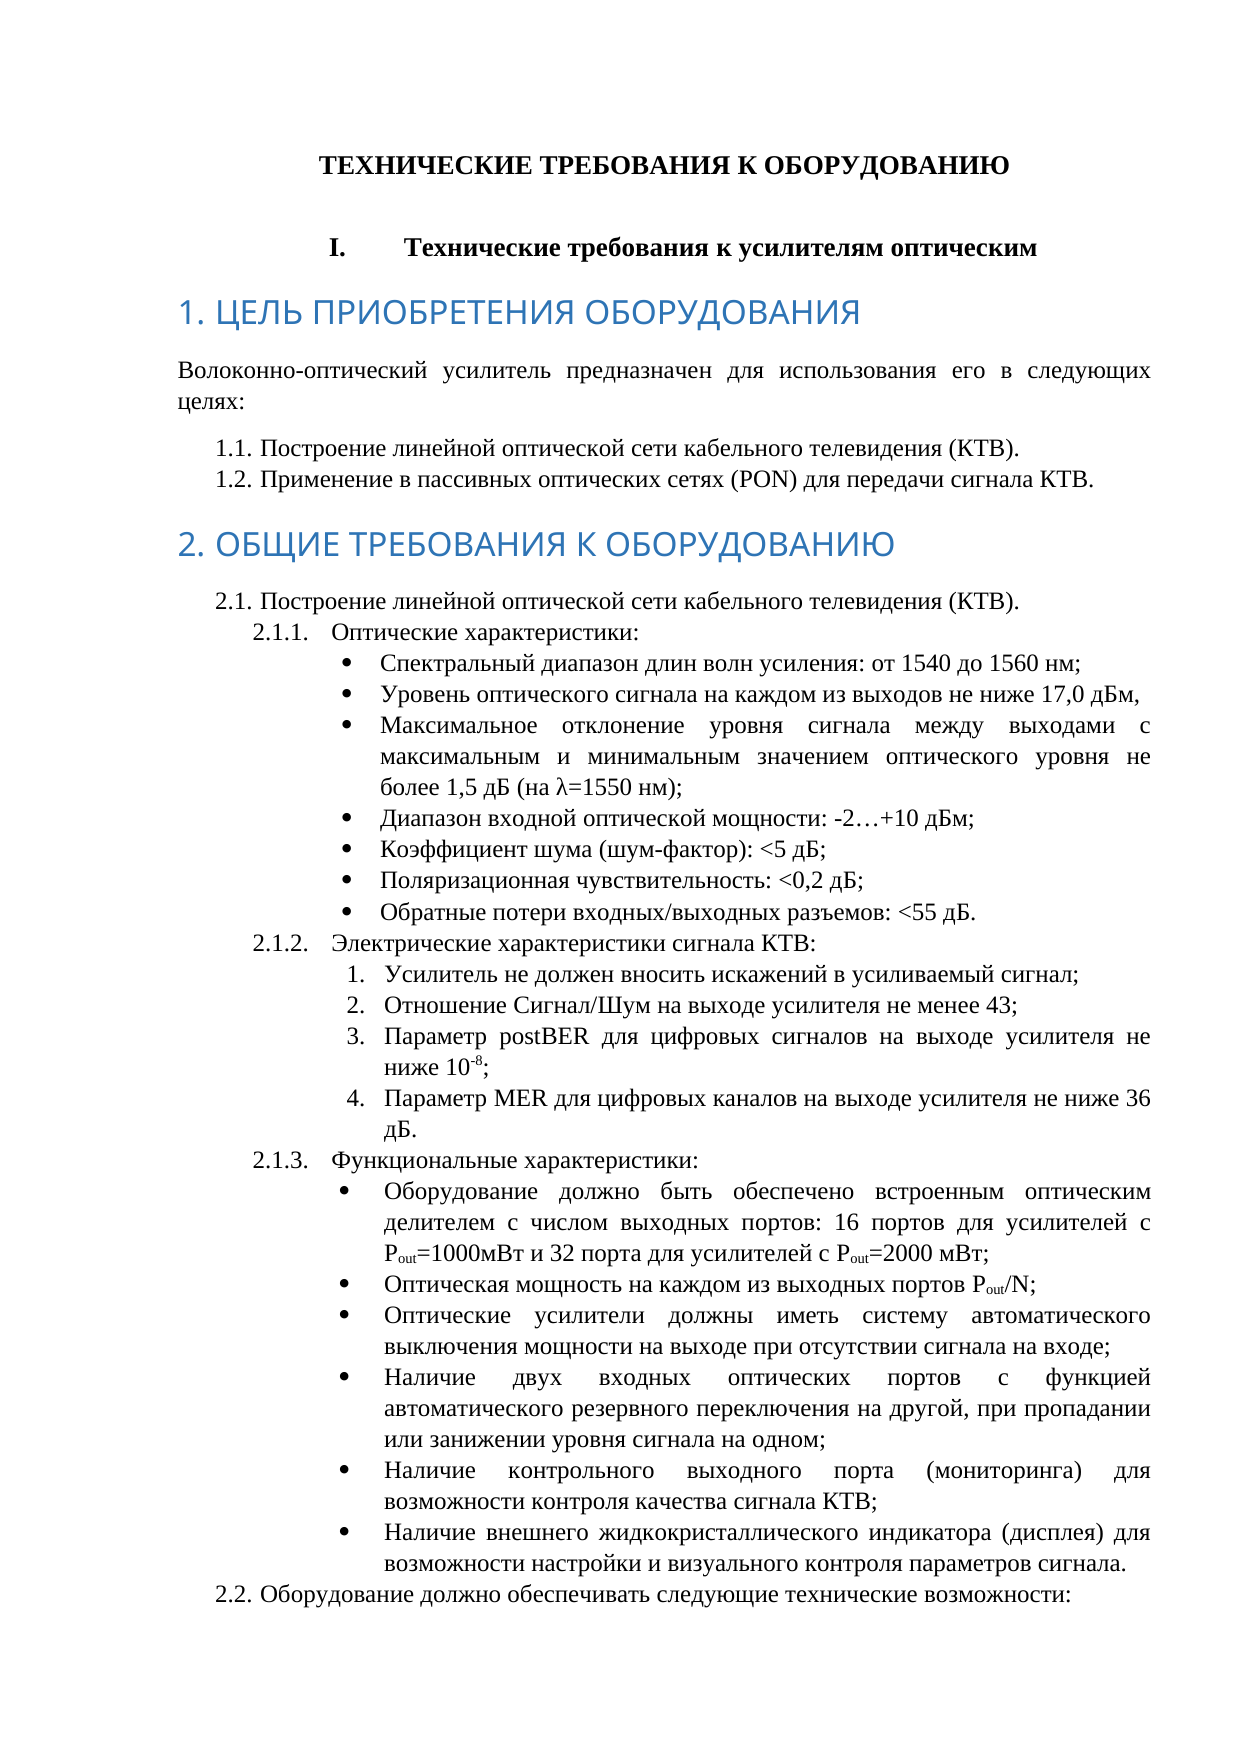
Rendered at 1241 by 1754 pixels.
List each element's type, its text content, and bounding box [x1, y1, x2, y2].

list Параметр postBER для цифровых сигналов на выходе усилителя не ниже 10-8; [346, 1021, 1152, 1081]
list Оптические характеристики: [252, 617, 1152, 646]
list Усилитель не должен вносить искажений в усиливаемый сигнал; [346, 959, 1152, 987]
list Коэффициент шума (шум-фактор): <5 дБ; [342, 834, 1152, 863]
list Наличие контрольного выходного порта (мониторинга) для возможности контроля качества сигнала КТВ; [340, 1455, 1152, 1515]
list Функциональные характеристики: [252, 1145, 1152, 1174]
list Наличие внешнего жидкокристаллического индикатора (дисплея) для возможности настройки и визуального контроля параметров сигнала. [340, 1517, 1152, 1577]
list Диапазон входной оптической мощности: -2…+10 дБм; [342, 803, 1152, 832]
list Наличие двух входных оптических портов с функцией автоматического резервного переключения на другой, при пропадании или занижении уровня сигнала на одном; [340, 1362, 1152, 1453]
list Отношение Сигнал/Шум на выходе усилителя не менее 43; [346, 990, 1152, 1018]
list Обратные потери входных/выходных разъемов: <55 дБ. [342, 897, 1152, 925]
list Применение в пассивных оптических сетях (PON) для передачи сигнала КТВ. [215, 464, 1152, 493]
list Параметр MER для цифровых каналов на выходе усилителя не ниже 36 дБ. [346, 1083, 1152, 1143]
list ЦЕЛЬ ПРИОБРЕТЕНИЯ ОБОРУДОВАНИЯ [177, 289, 1152, 334]
list Уровень оптического сигнала на каждом из выходов не ниже 17,0 дБм, [342, 679, 1152, 708]
list Поляризационная чувствительность: <0,2 дБ; [342, 866, 1152, 894]
text ТЕХНИЧЕСКИЕ ТРЕБОВАНИЯ К ОБОРУДОВАНИЮ [177, 149, 1152, 180]
list Построение линейной оптической сети кабельного телевидения (КТВ). [215, 433, 1152, 462]
list Оборудование должно обеспечивать следующие технические возможности: [215, 1579, 1152, 1608]
list Оборудование должно быть обеспечено встроенным оптическим делителем с числом выходных портов: 16 портов для усилителей с Pout=1000мВт и 32 порта для усилителей с Pout=2000 мВт; [340, 1176, 1152, 1267]
list Построение линейной оптической сети кабельного телевидения (КТВ). [215, 586, 1152, 615]
list Электрические характеристики сигнала КТВ: [252, 928, 1152, 956]
list Оптические усилители должны иметь систему автоматического выключения мощности на выходе при отсутствии сигнала на входе; [340, 1300, 1152, 1360]
text Волоконно-оптический усилитель предназначен для использования его в следующих целях: [177, 355, 1152, 414]
list Оптическая мощность на каждом из выходных портов Pout/N; [340, 1269, 1152, 1298]
list Технические требования к усилителям оптическим [215, 231, 1152, 262]
list Максимальное отклонение уровня сигнала между выходами с максимальным и минимальным значением оптического уровня не более 1,5 дБ (на λ=1550 нм); [342, 710, 1152, 801]
list ОБЩИЕ ТРЕБОВАНИЯ К ОБОРУДОВАНИЮ [177, 521, 1152, 566]
list Спектральный диапазон длин волн усиления: от 1540 до 1560 нм; [342, 648, 1152, 677]
